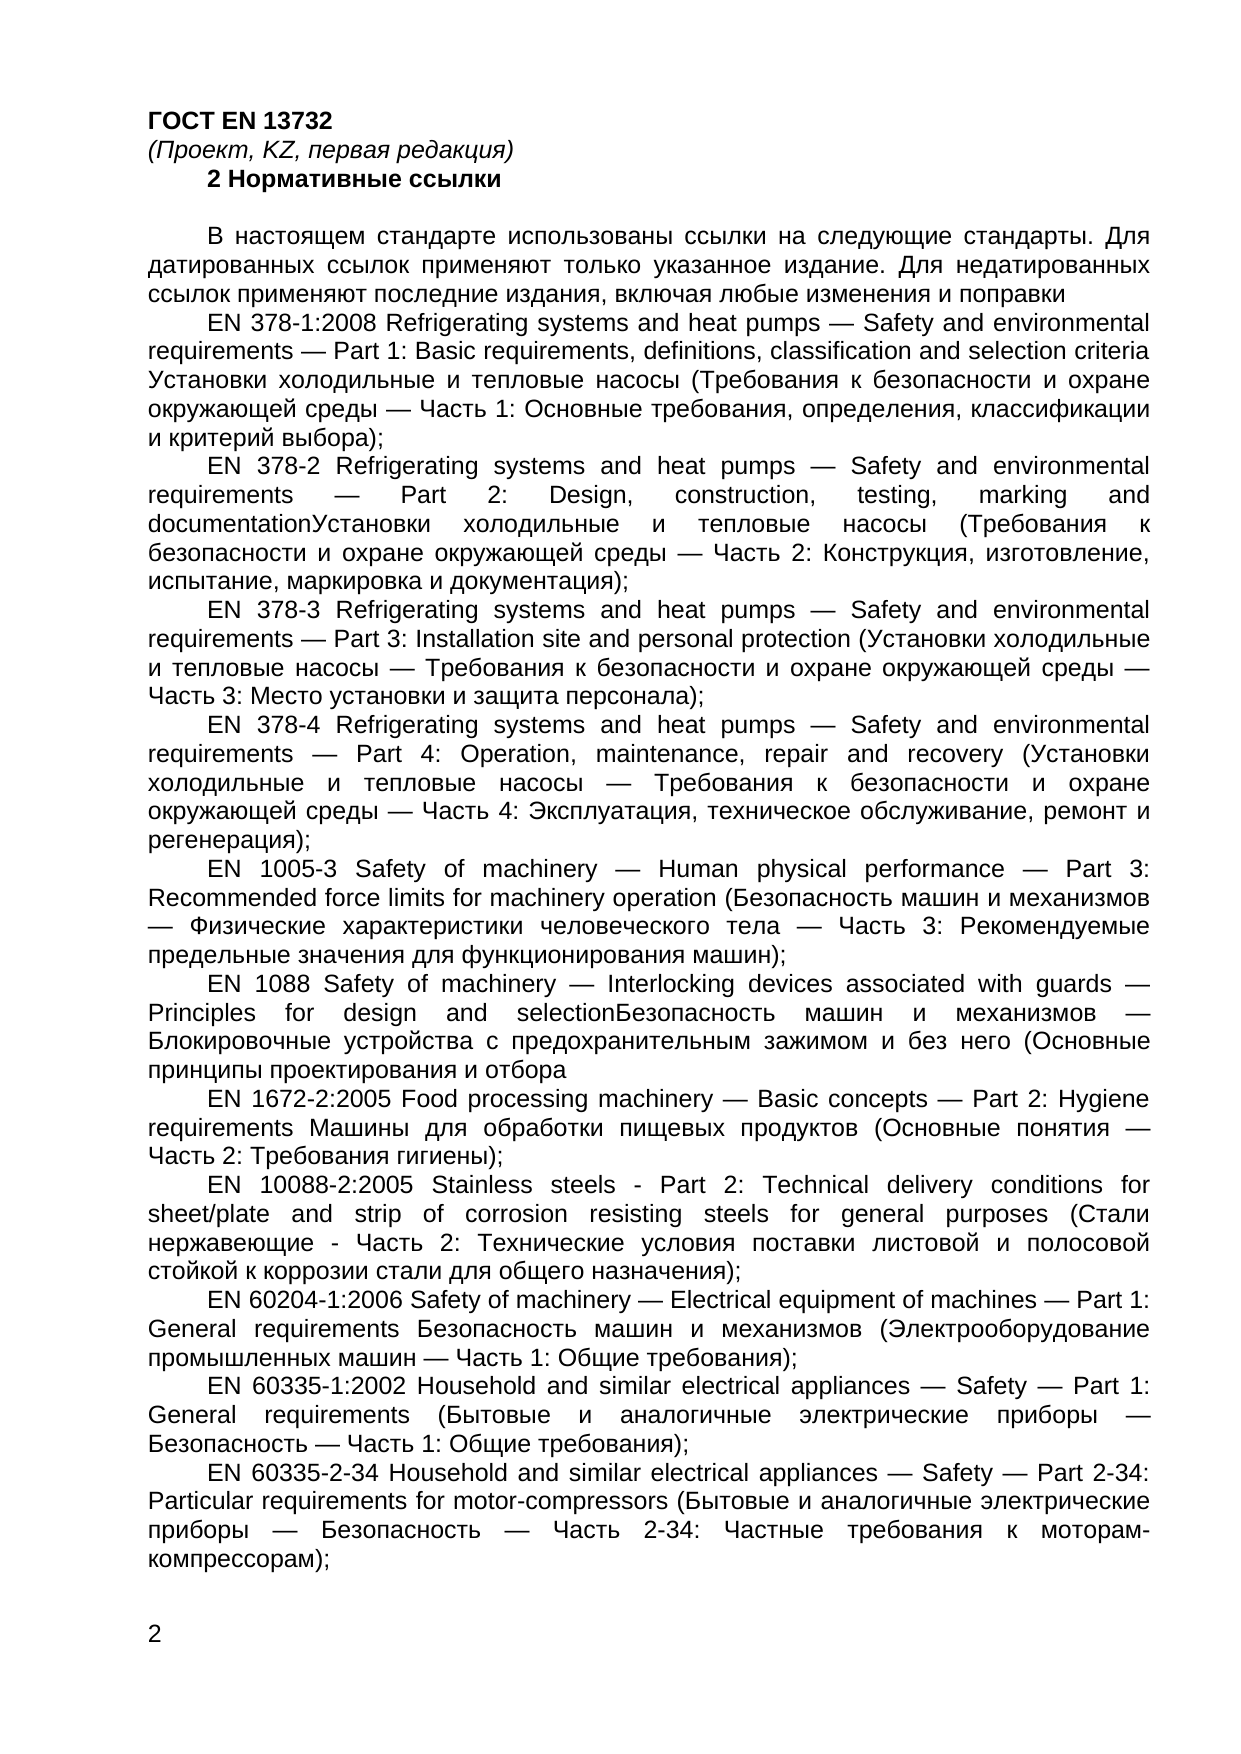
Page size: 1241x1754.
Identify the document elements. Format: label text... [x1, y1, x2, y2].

text EN 10088-2:2005 Stainless steels - Part 2: Technical delivery conditions for sheet/plate and strip of corrosion resisting steels for general purposes (Стали нержавеющие - Часть 2: Технические условия поставки листовой и полосовой стойкой к коррозии стали для общего назначения); [148, 1170, 1152, 1285]
text EN 1005-3 Safety of machinery — Human physical performance — Part 3: Recommended force limits for machinery operation (Безопасность машин и механизмов — Физические характеристики человеческого тела — Часть 3: Рекомендуемые предельные значения для функционирования машин); [148, 854, 1152, 969]
text EN 60335-1:2002 Household and similar electrical appliances — Safety — Part 1: General requirements (Бытовые и аналогичные электрические приборы — Безопасность — Часть 1: Общие требования); [148, 1371, 1152, 1457]
text EN 60204-1:2006 Safety of machinery — Electrical equipment of machines — Part 1: General requirements Безопасность машин и механизмов (Электрооборудование промышленных машин — Часть 1: Общие требования); [148, 1285, 1152, 1371]
text EN 1672-2:2005 Food processing machinery — Basic concepts — Part 2: Hygiene requirements Машины для обработки пищевых продуктов (Основные понятия — Часть 2: Требования гигиены); [148, 1084, 1152, 1170]
text В настоящем стандарте использованы ссылки на следующие стандарты. Для датированных ссылок применяют только указанное издание. Для недатированных ссылок применяют последние издания, включая любые изменения и поправки [148, 221, 1152, 307]
text EN 60335-2-34 Household and similar electrical appliances — Safety — Part 2-34: Particular requirements for motor-compressors (Бытовые и аналогичные электрические приборы — Безопасность — Часть 2-34: Частные требования к моторам-компрессорам); [148, 1457, 1152, 1572]
text EN 378-1:2008 Refrigerating systems and heat pumps — Safety and environmental requirements — Part 1: Basic requirements, definitions, classification and selection criteria Установки холодильные и тепловые насосы (Требования к безопасности и охране окружающей среды — Часть 1: Основные требования, определения, классификации и критерий выбора); [148, 307, 1152, 451]
text EN 378-4 Refrigerating systems and heat pumps — Safety and environmental requirements — Part 4: Operation, maintenance, repair and recovery (Установки холодильные и тепловые насосы — Требования к безопасности и охране окружающей среды — Часть 4: Эксплуатация, техническое обслуживание, ремонт и регенерация); [148, 710, 1152, 854]
text EN 378-2 Refrigerating systems and heat pumps — Safety and environmental requirements — Part 2: Design, construction, testing, marking and documentationУстановки холодильные и тепловые насосы (Требования к безопасности и охране окружающей среды — Часть 2: Конструкция, изготовление, испытание, маркировка и документация); [148, 451, 1152, 595]
text EN 378-3 Refrigerating systems and heat pumps — Safety and environmental requirements — Part 3: Installation site and personal protection (Установки холодильные и тепловые насосы — Требования к безопасности и охране окружающей среды — Часть 3: Место установки и защита персонала); [148, 595, 1152, 710]
text 2 Нормативные ссылки [148, 164, 1152, 192]
text EN 1088 Safety of machinery — Interlocking devices associated with guards — Principles for design and selectionБезопасность машин и механизмов — Блокировочные устройства с предохранительным зажимом и без него (Основные принципы проектирования и отбора [148, 969, 1152, 1084]
